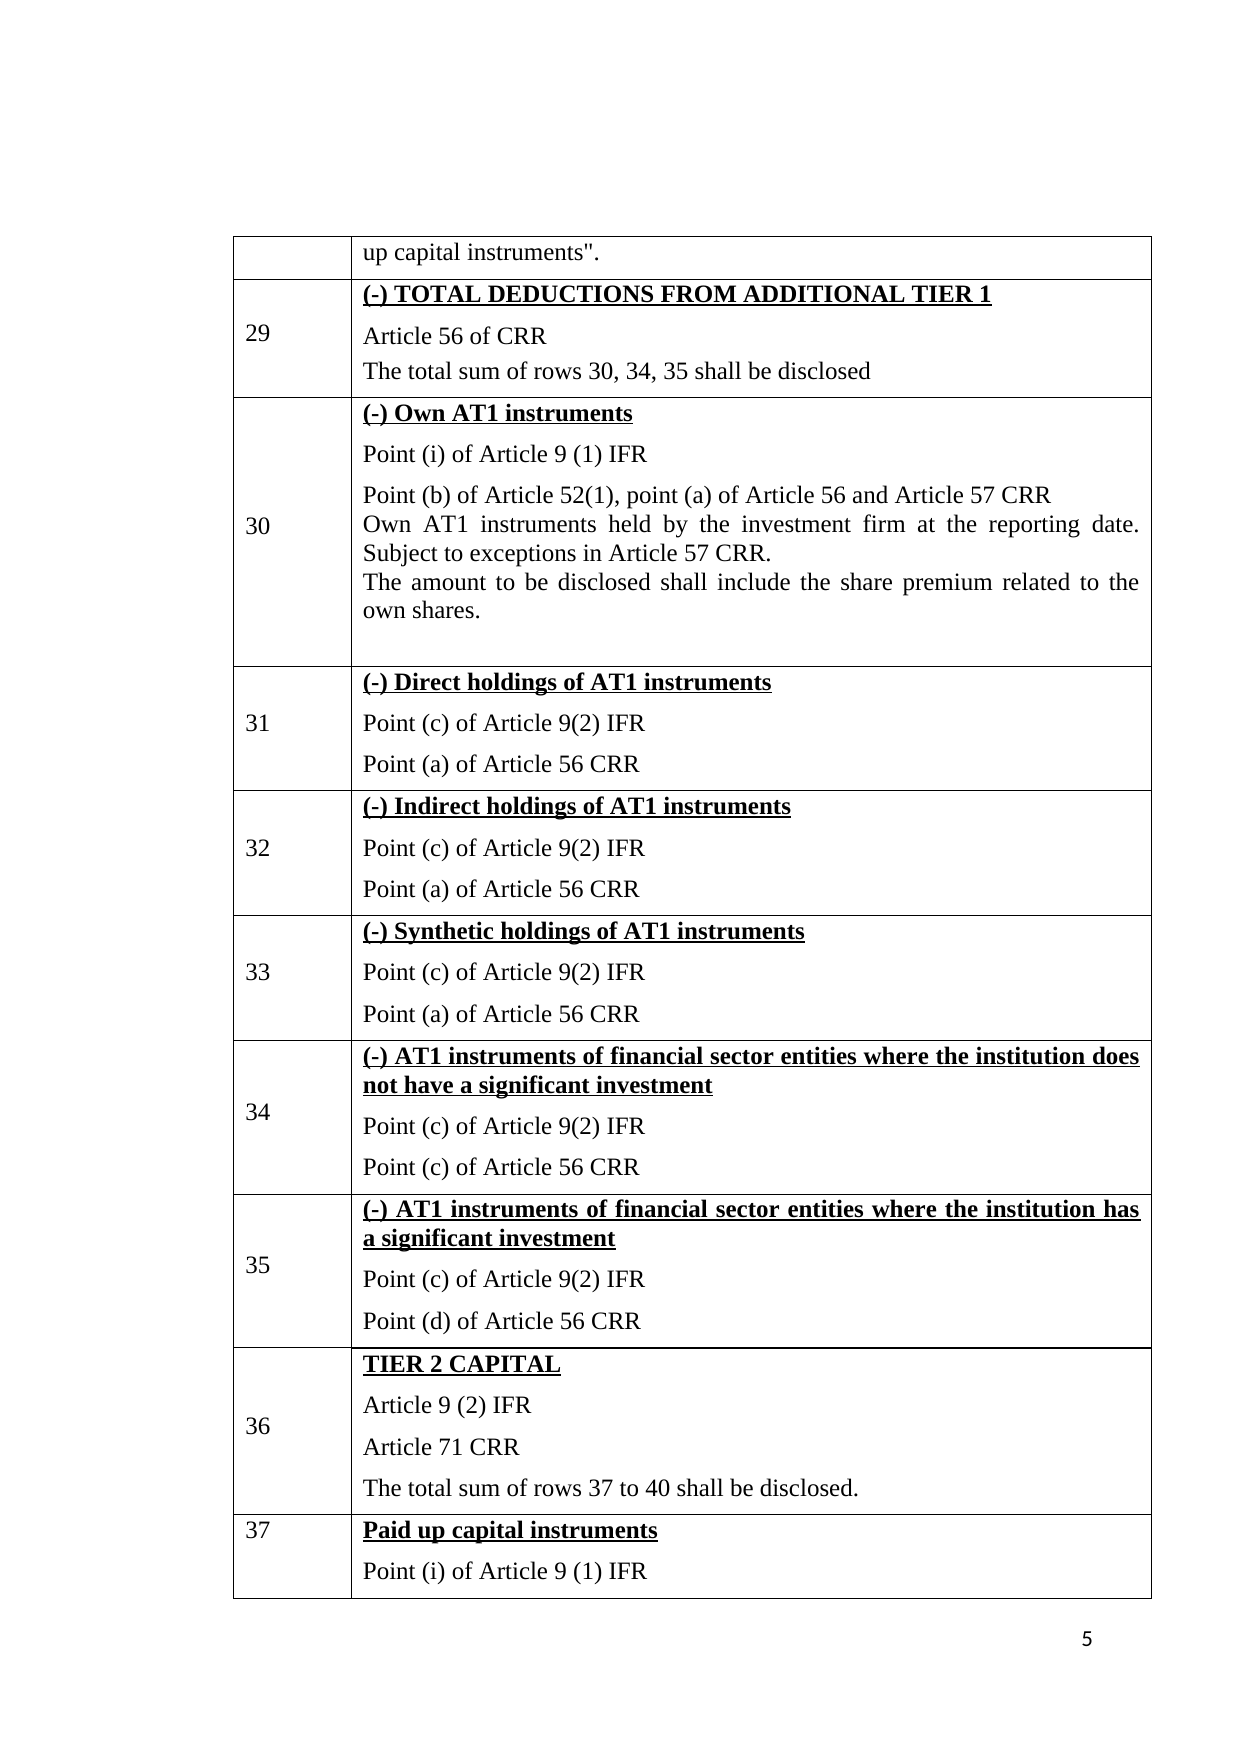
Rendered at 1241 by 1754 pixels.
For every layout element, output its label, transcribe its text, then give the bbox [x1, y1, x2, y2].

table_cell (-) AT1 instruments of financial sector entities where the institution does not have a significant investment Point (c) of Article 9(2) IFR Point (c) of Article 56 CRR [352, 1041, 1151, 1193]
table_cell 37 [234, 1515, 351, 1598]
table_cell (-) Own AT1 instruments Point (i) of Article 9 (1) IFR Point (b) of Article 52(1), point (a) of Article 56 and Article 57 CRR Own AT1 instruments held by the investment firm at the reporting date. Subject to exceptions in Article 57 CRR. The amount to be disclosed shall include the share premium related to the own shares. [352, 398, 1151, 666]
table_cell 31 [234, 667, 351, 790]
table_cell 28 [234, 237, 351, 278]
table_cell 35 [234, 1195, 351, 1347]
table_cell 33 [234, 916, 351, 1040]
table_cell (-) TOTAL DEDUCTIONS FROM ADDITIONAL TIER 1 Article 56 of CRR The total sum of rows 30, 34, 35 shall be disclosed [352, 280, 1151, 397]
table_cell 36 [234, 1348, 351, 1514]
table_cell (-) Indirect holdings of AT1 instruments Point (c) of Article 9(2) IFR Point (a) of Article 56 CRR [352, 791, 1151, 915]
table_cell TIER 2 CAPITAL Article 9 (2) IFR Article 71 CRR The total sum of rows 37 to 40 shall be disclosed. [352, 1349, 1151, 1514]
table_cell (-) AT1 instruments of financial sector entities where the institution has a significant investment Point (c) of Article 9(2) IFR Point (d) of Article 56 CRR [352, 1195, 1151, 1347]
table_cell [352, 237, 1151, 278]
table_cell 29 [234, 280, 351, 397]
table_cell (-) Direct holdings of AT1 instruments Point (c) of Article 9(2) IFR Point (a) of Article 56 CRR [352, 667, 1151, 790]
table_cell (-) Synthetic holdings of AT1 instruments Point (c) of Article 9(2) IFR Point (a) of Article 56 CRR [352, 916, 1151, 1040]
table_cell 30 [234, 398, 351, 666]
table_cell 32 [234, 791, 351, 915]
table_cell 34 [234, 1041, 351, 1193]
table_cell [352, 1515, 1151, 1598]
